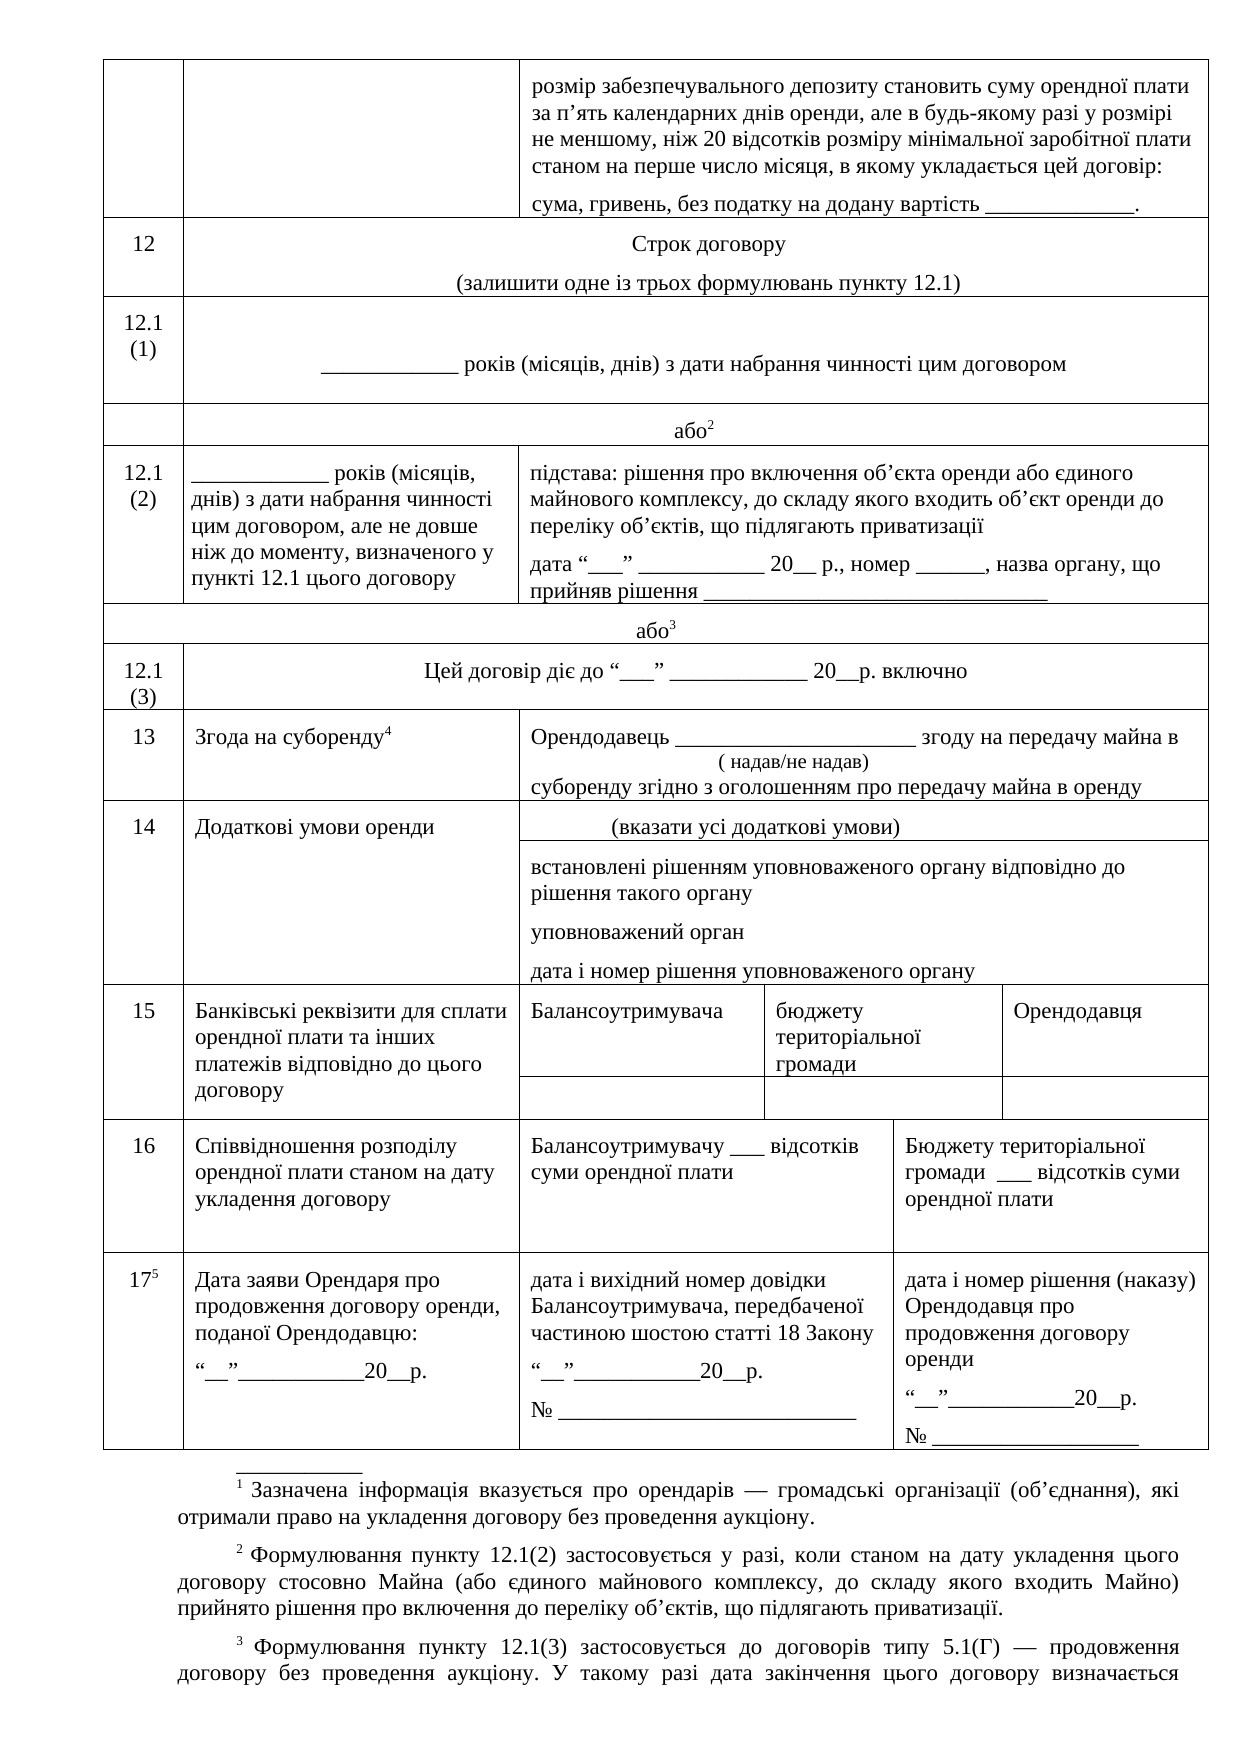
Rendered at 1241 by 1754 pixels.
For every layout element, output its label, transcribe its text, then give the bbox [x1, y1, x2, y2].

table_cell 12.1 (1) [104, 297, 183, 403]
table_cell Дата заяви Орендаря про продовження договору оренди, поданої Орендодавцю: “__”___________20__р. [184, 1253, 519, 1449]
table_cell ____________ років (місяців, днів) з дати набрання чинності цим договором, але не довше ніж до моменту, визначеного у пункті 12.1 цього договору [184, 446, 518, 603]
table_cell 12.1 (3) [104, 644, 183, 709]
table_cell Співвідношення розподілу орендної плати станом на дату укладення договору [184, 1120, 519, 1252]
table_cell Банківські реквізити для сплати орендної плати та інших платежів відповідно до цього договору [184, 985, 519, 1118]
table_cell [1003, 1077, 1208, 1118]
table_cell 15 [104, 985, 183, 1118]
table_cell 16 [104, 1120, 183, 1252]
table_cell 13 [104, 710, 183, 800]
table_cell Орендодавець _____________________ згоду на передачу майна в ( надав/не надав) суборенду згідно з оголошенням про передачу майна в оренду [520, 710, 1208, 800]
table_cell 12 [104, 218, 183, 296]
text 1 Зазначена інформація вказується про орендарів — громадські організації (об’єднання), які отримали право на укладення договору без проведення аукціону. [177, 1476, 1181, 1529]
table_cell Бюджету територіальної громади ___ відсотків суми орендної плати [894, 1120, 1208, 1252]
table_cell Балансоутримувачу ___ відсотків суми орендної плати [520, 1120, 893, 1252]
table_cell підстава: рішення про включення об’єкта оренди або єдиного майнового комплексу, до складу якого входить об’єкт оренди до переліку об’єктів, що підлягають приватизації дата “___” ___________ 20__ р., номер ______, назва органу, що прийняв рішення ______________________________ [519, 446, 1208, 603]
table_cell [104, 404, 183, 445]
table_cell 14 [104, 801, 183, 983]
table_cell Згода на суборенду4 [184, 710, 519, 800]
text 2 Формулювання пункту 12.1(2) застосовується у разі, коли станом на дату укладення цього договору стосовно Майна (або єдиного майнового комплексу, до складу якого входить Майно) прийнято рішення про включення до переліку об’єктів, що підлягають приватизації. [177, 1542, 1181, 1621]
table_cell Цей договір діє до “___” ____________ 20__р. включно [184, 644, 1208, 709]
table_cell [520, 1077, 764, 1118]
table_cell [765, 1077, 1002, 1118]
table_cell Орендодавця [1003, 985, 1208, 1076]
table_cell Додаткові умови оренди [184, 801, 519, 983]
table_cell бюджету територіальної громади [765, 985, 1002, 1076]
table_cell або2 [184, 404, 1208, 445]
table_cell дата і номер рішення (наказу) Орендодавця про продовження договору оренди “__”___________20__р. № __________________ [894, 1253, 1208, 1449]
table_cell встановлені рішенням уповноваженого органу відповідно до рішення такого органу уповноважений орган дата і номер рішення уповноваженого органу [520, 841, 1208, 983]
table_cell Строк договору (залишити одне із трьох формулювань пункту 12.1) [184, 218, 1208, 296]
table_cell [520, 60, 1208, 217]
table_cell або3 [104, 604, 1208, 643]
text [177, 1633, 1181, 1686]
table_cell Балансоутримувача [520, 985, 764, 1076]
text ___________ [177, 1450, 1181, 1476]
table_cell дата і вихідний номер довідки Балансоутримувача, передбаченої частиною шостою статті 18 Закону “__”___________20__р. № __________________________ [520, 1253, 893, 1449]
table_cell 12.1 (2) [104, 446, 183, 603]
table_cell (вказати усі додаткові умови) [520, 801, 1208, 839]
table_cell ____________ років (місяців, днів) з дати набрання чинності цим договором [184, 297, 1208, 403]
table_cell 175 [104, 1253, 183, 1449]
